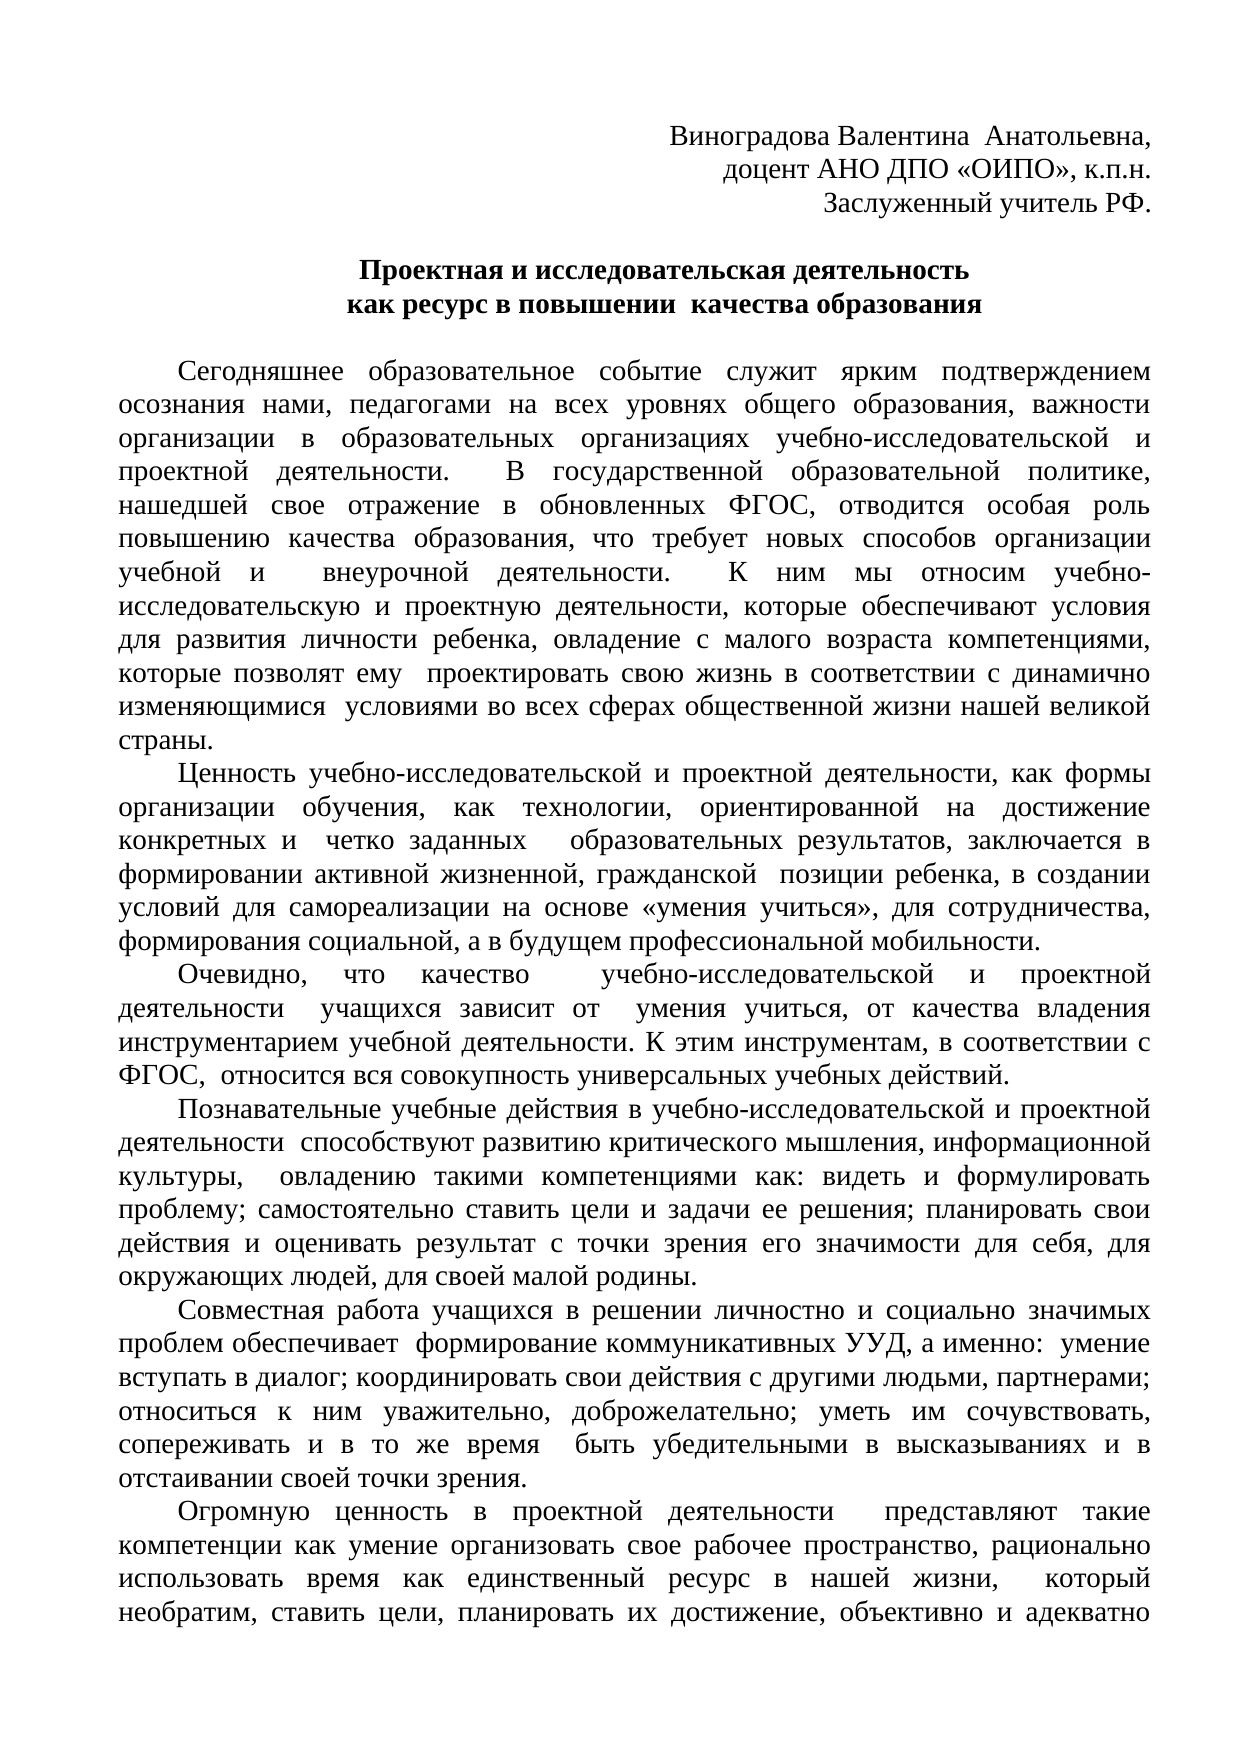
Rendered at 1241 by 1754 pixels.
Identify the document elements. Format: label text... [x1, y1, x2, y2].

text Ценность учебно-исследовательской и проектной деятельности, как формы организации обучения, как технологии, ориентированной на достижение конкретных и четко заданных образовательных результатов, заключается в формировании активной жизненной, гражданской позиции ребенка, в создании условий для самореализации на основе «умения учиться», для сотрудничества, формирования социальной, а в будущем профессиональной мобильности. [118, 755, 1152, 957]
text Проектная и исследовательская деятельность [118, 252, 1152, 286]
text Очевидно, что качество учебно-исследовательской и проектной деятельности учащихся зависит от умения учиться, от качества владения инструментарием учебной деятельности. К этим инструментам, в соответствии с ФГОС, относится вся совокупность универсальных учебных действий. [118, 957, 1152, 1091]
text Виноградова Валентина Анатольевна, [177, 118, 1152, 152]
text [118, 1493, 1152, 1627]
text Заслуженный учитель РФ. [177, 185, 1152, 219]
text Познавательные учебные действия в учебно-исследовательской и проектной деятельности способствуют развитию критического мышления, информационной культуры, овладению такими компетенциями как: видеть и формулировать проблему; самостоятельно ставить цели и задачи ее решения; планировать свои действия и оценивать результат с точки зрения его значимости для себя, для окружающих людей, для своей малой родины. [118, 1091, 1152, 1292]
text доцент АНО ДПО «ОИПО», к.п.н. [177, 152, 1152, 185]
text Совместная работа учащихся в решении личностно и социально значимых проблем обеспечивает формирование коммуникативных УУД, а именно: умение вступать в диалог; координировать свои действия с другими людьми, партнерами; относиться к ним уважительно, доброжелательно; уметь им сочувствовать, сопереживать и в то же время быть убедительными в высказываниях и в отстаивании своей точки зрения. [118, 1292, 1152, 1493]
text как ресурс в повышении качества образования [118, 286, 1152, 319]
text Сегодняшнее образовательное событие служит ярким подтверждением осознания нами, педагогами на всех уровнях общего образования, важности организации в образовательных организациях учебно-исследовательской и проектной деятельности. В государственной образовательной политике, нашедшей свое отражение в обновленных ФГОС, отводится особая роль повышению качества образования, что требует новых способов организации учебной и внеурочной деятельности. К ним мы относим учебно-исследовательскую и проектную деятельности, которые обеспечивают условия для развития личности ребенка, овладение с малого возраста компетенциями, которые позволят ему проектировать свою жизнь в соответствии с динамично изменяющимися условиями во всех сферах общественной жизни нашей великой страны. [118, 353, 1152, 755]
